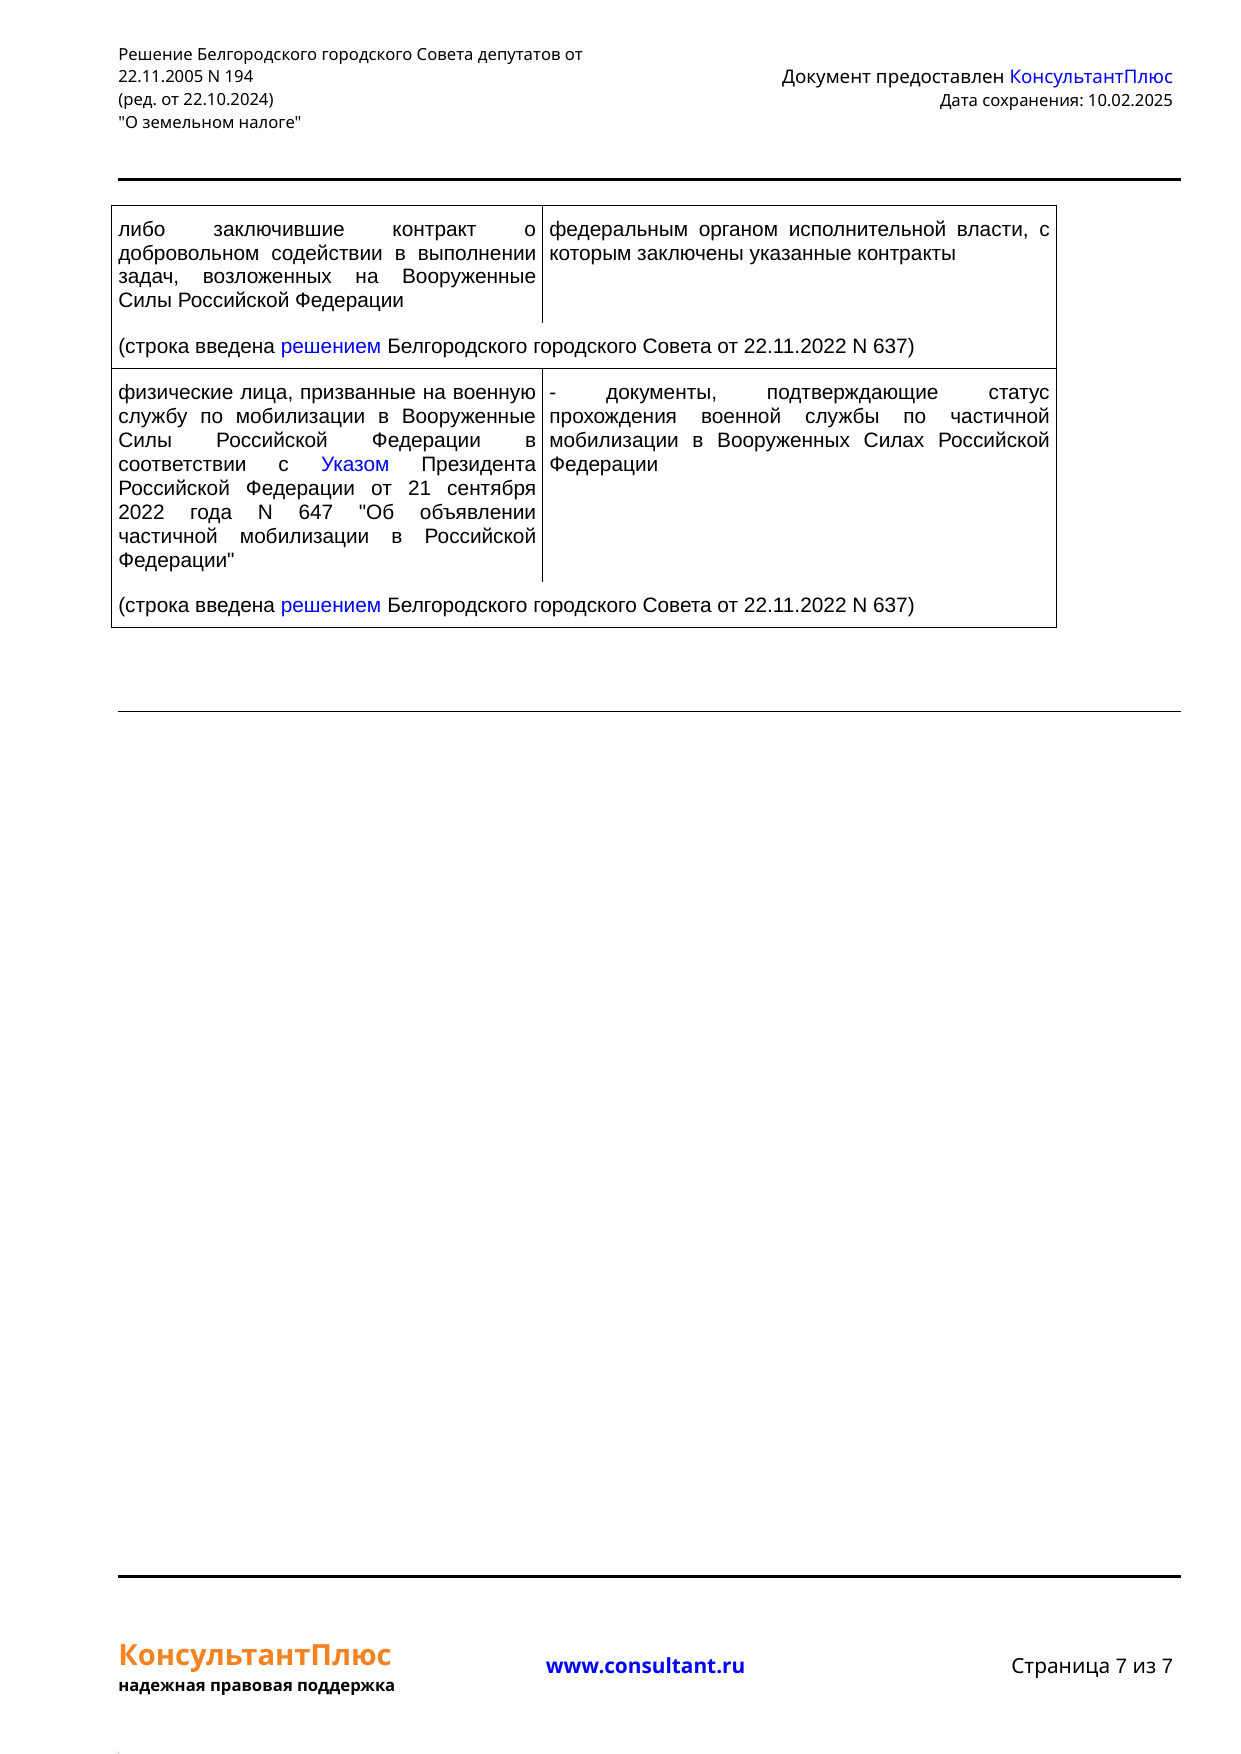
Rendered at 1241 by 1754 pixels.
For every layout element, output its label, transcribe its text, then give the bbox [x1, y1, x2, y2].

table_cell (строка введена решением Белгородского городского Совета от 22.11.2022 N 637) [112, 582, 1056, 627]
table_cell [112, 206, 542, 323]
table_cell физические лица, призванные на военную службу по мобилизации в Вооруженные Силы Российской Федерации в соответствии с Указом Президента Российской Федерации от 21 сентября 2022 года N 647 "Об объявлении частичной мобилизации в Российской Федерации" [112, 369, 542, 582]
table_cell (строка введена решением Белгородского городского Совета от 22.11.2022 N 637) [112, 323, 1056, 368]
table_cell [543, 206, 1056, 323]
table_cell - документы, подтверждающие статус прохождения военной службы по частичной мобилизации в Вооруженных Силах Российской Федерации [543, 369, 1056, 582]
